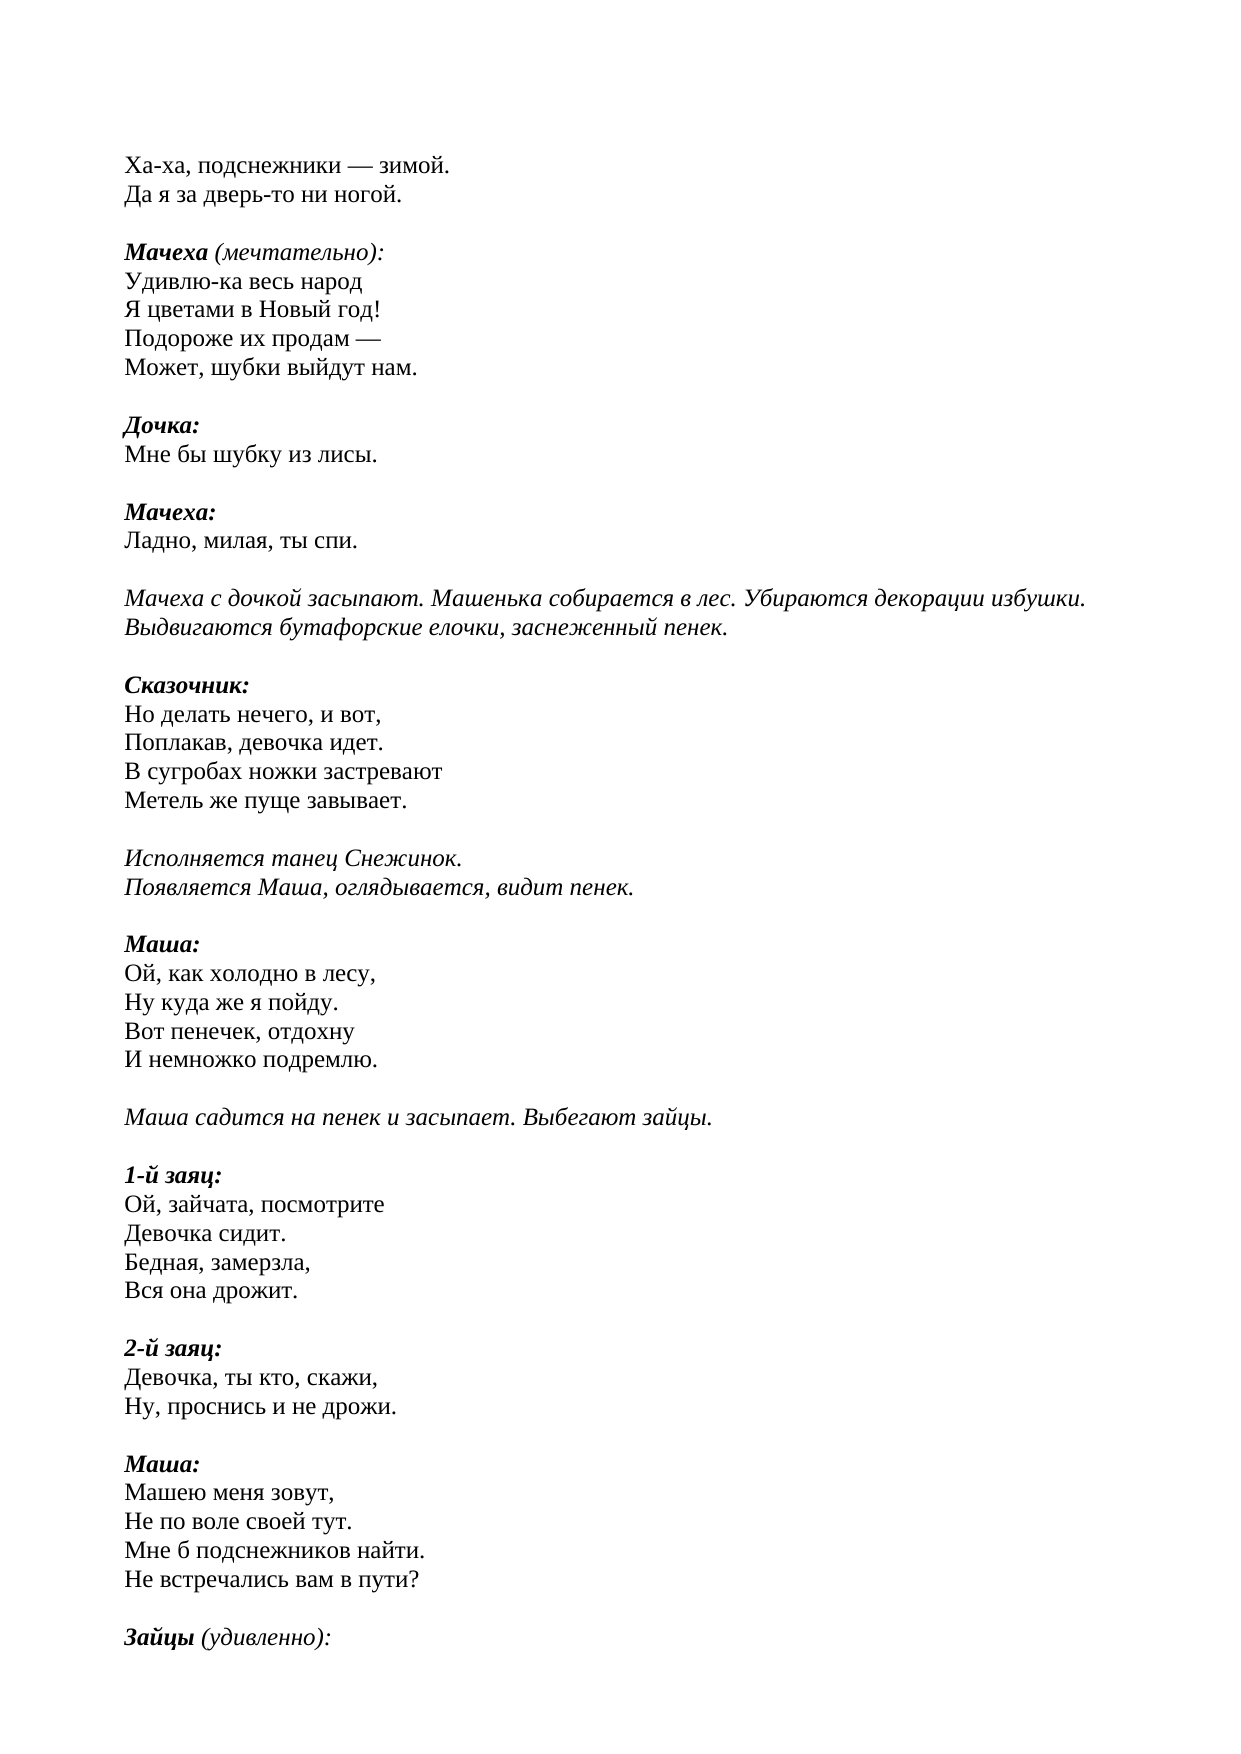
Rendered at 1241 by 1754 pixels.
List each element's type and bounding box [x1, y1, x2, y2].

table_header [121, 118, 1095, 1653]
